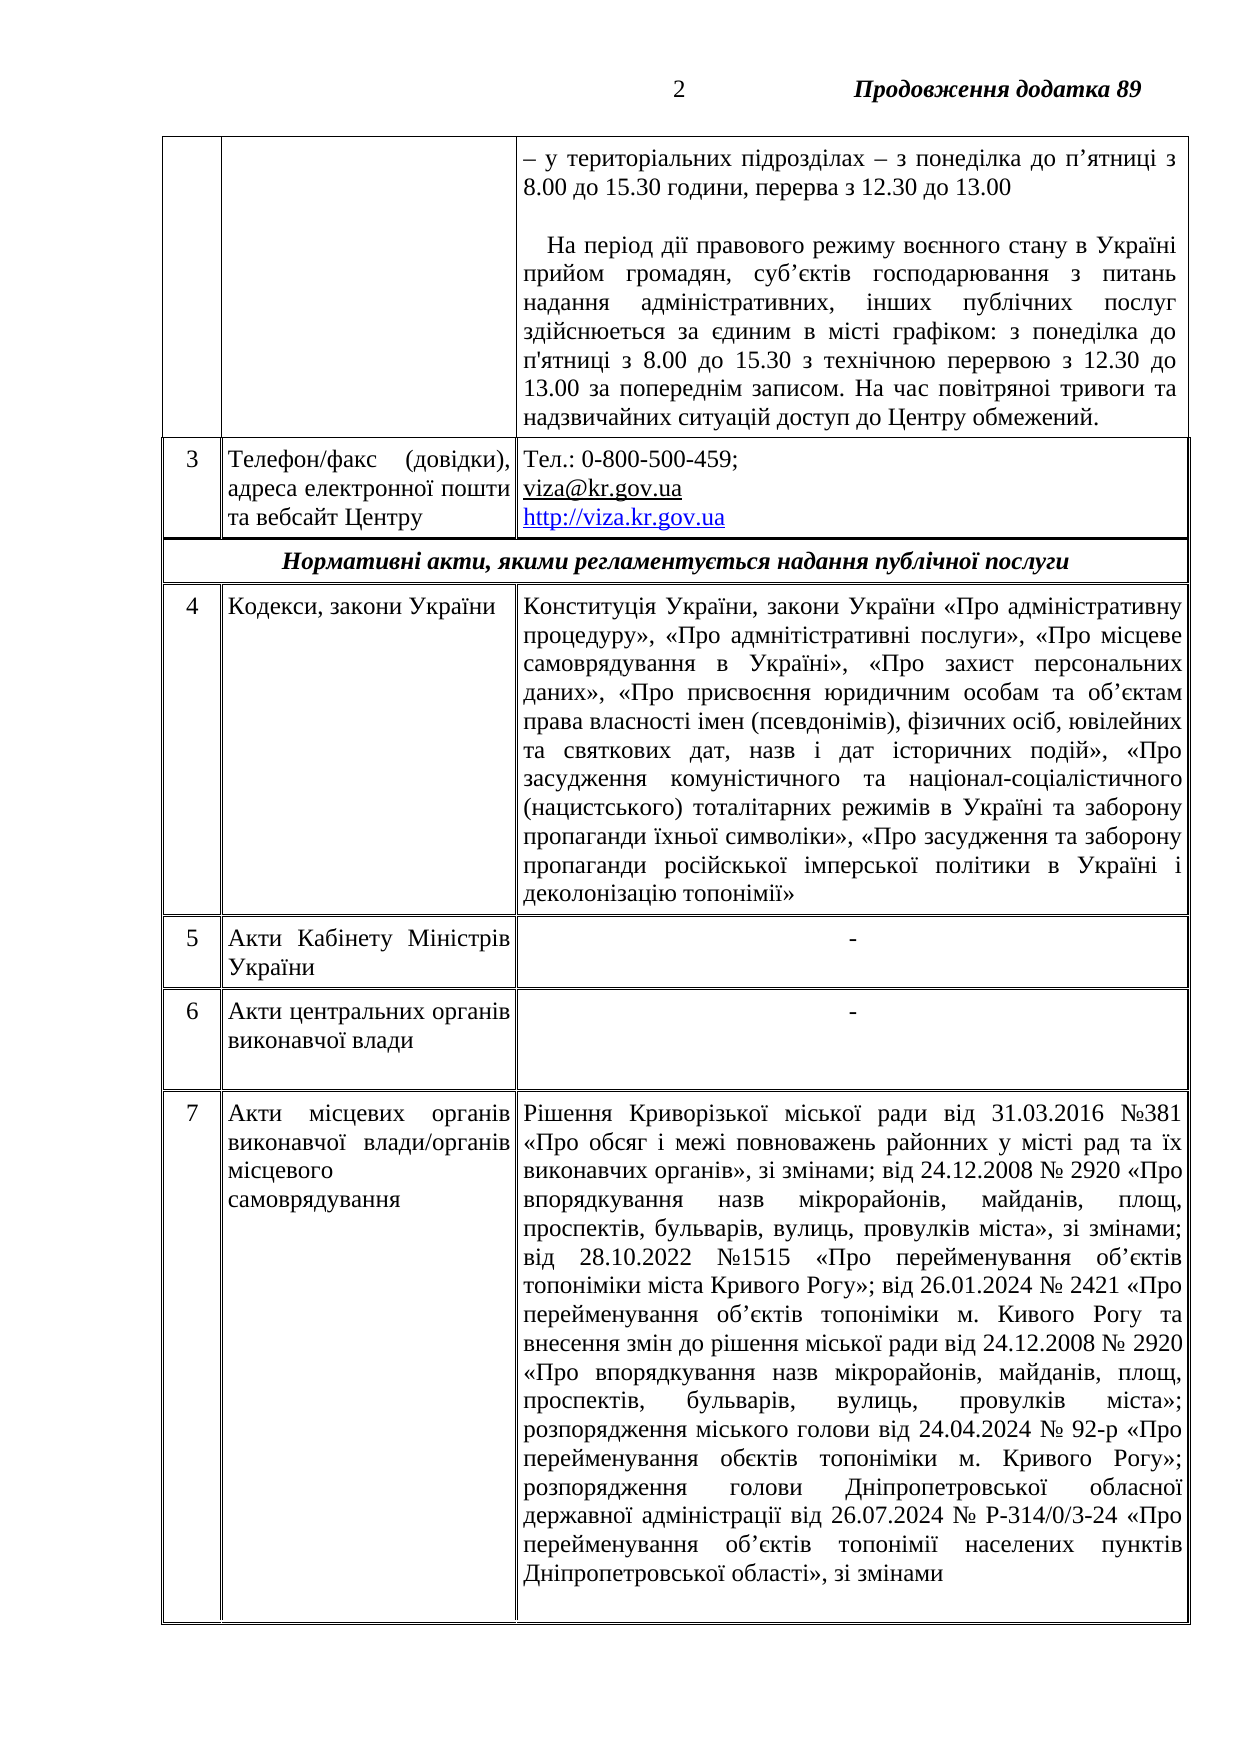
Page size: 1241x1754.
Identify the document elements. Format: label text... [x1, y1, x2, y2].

table_cell 7 [164, 1092, 221, 1622]
table_cell 5 [164, 917, 220, 987]
table_cell Акти місцевих органів виконавчої влади/органів місцевого самоврядування [221, 1092, 517, 1622]
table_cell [517, 137, 1188, 437]
table_cell 6 [164, 990, 220, 1089]
table_cell Конституція України, закони України «Про адміністративну процедуру», «Про адмнітістративні послуги», «Про місцеве самоврядування в Україні», «Про захист персональних даних», «Про присвоєння юридичним особам та об’єктам права власності імен (псевдонімів), фізичних осіб, ювілейних та святкових дат, назв і дат історичних подій», «Про засудження комуністичного та націонал-соціалістичного (нацистського) тоталітарних режимів в Україні та заборону пропаганди їхньої символіки», «Про засудження та заборону пропаганди російскької імперської політики в Україні і деколонізацію топонімії» [518, 585, 1187, 913]
table_cell Кодекси, закони України [223, 585, 515, 913]
table_cell 4 [164, 585, 220, 913]
table_cell Акти Кабінету Міністрів України [223, 917, 515, 987]
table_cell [222, 137, 516, 437]
table_cell 2 [163, 137, 221, 437]
table_cell Рішення Криворізької міської ради від 31.03.2016 №381 «Про обсяг і межі повноважень районних у місті рад та їх виконавчих органів», зі змінами; від 24.12.2008 № 2920 «Про впорядкування назв мікрорайонів, майданів, площ, проспектів, бульварів, вулиць, провулків міста», зі змінами; від 28.10.2022 №1515 «Про перейменування об’єктів топоніміки міста Кривого Рогу»; від 26.01.2024 № 2421 «Про перейменування об’єктів топоніміки м. Кивого Рогу та внесення змін до рішення міської ради від 24.12.2008 № 2920 «Про впорядкування назв мікрорайонів, майданів, площ, проспектів, бульварів, вулиць, провулків міста»; розпорядження міського голови від 24.04.2024 № 92-р «Про перейменування обєктів топоніміки м. Кривого Рогу»; розпорядження голови Дніпропетровської обласної державної адміністрації від 26.07.2024 № Р-314/0/3-24 «Про перейменування об’єктів топонімії населених пунктів Дніпропетровської області», зі змінами [517, 1092, 1187, 1622]
table_cell - [518, 990, 1187, 1089]
table_cell Акти центральних органів виконавчої влади [223, 990, 515, 1089]
table_cell Телефон/факс (довідки), адреса електронної пошти та вебсайт Центру [223, 438, 515, 537]
table_cell - [518, 917, 1187, 987]
table_cell Тел.: 0-800-500-459; viza@kr.gov.ua http://viza.kr.gov.ua [518, 438, 1187, 537]
table_cell Нормативні акти, якими регламентується надання публічної послуги [164, 540, 1187, 581]
table_cell 3 [164, 438, 220, 537]
